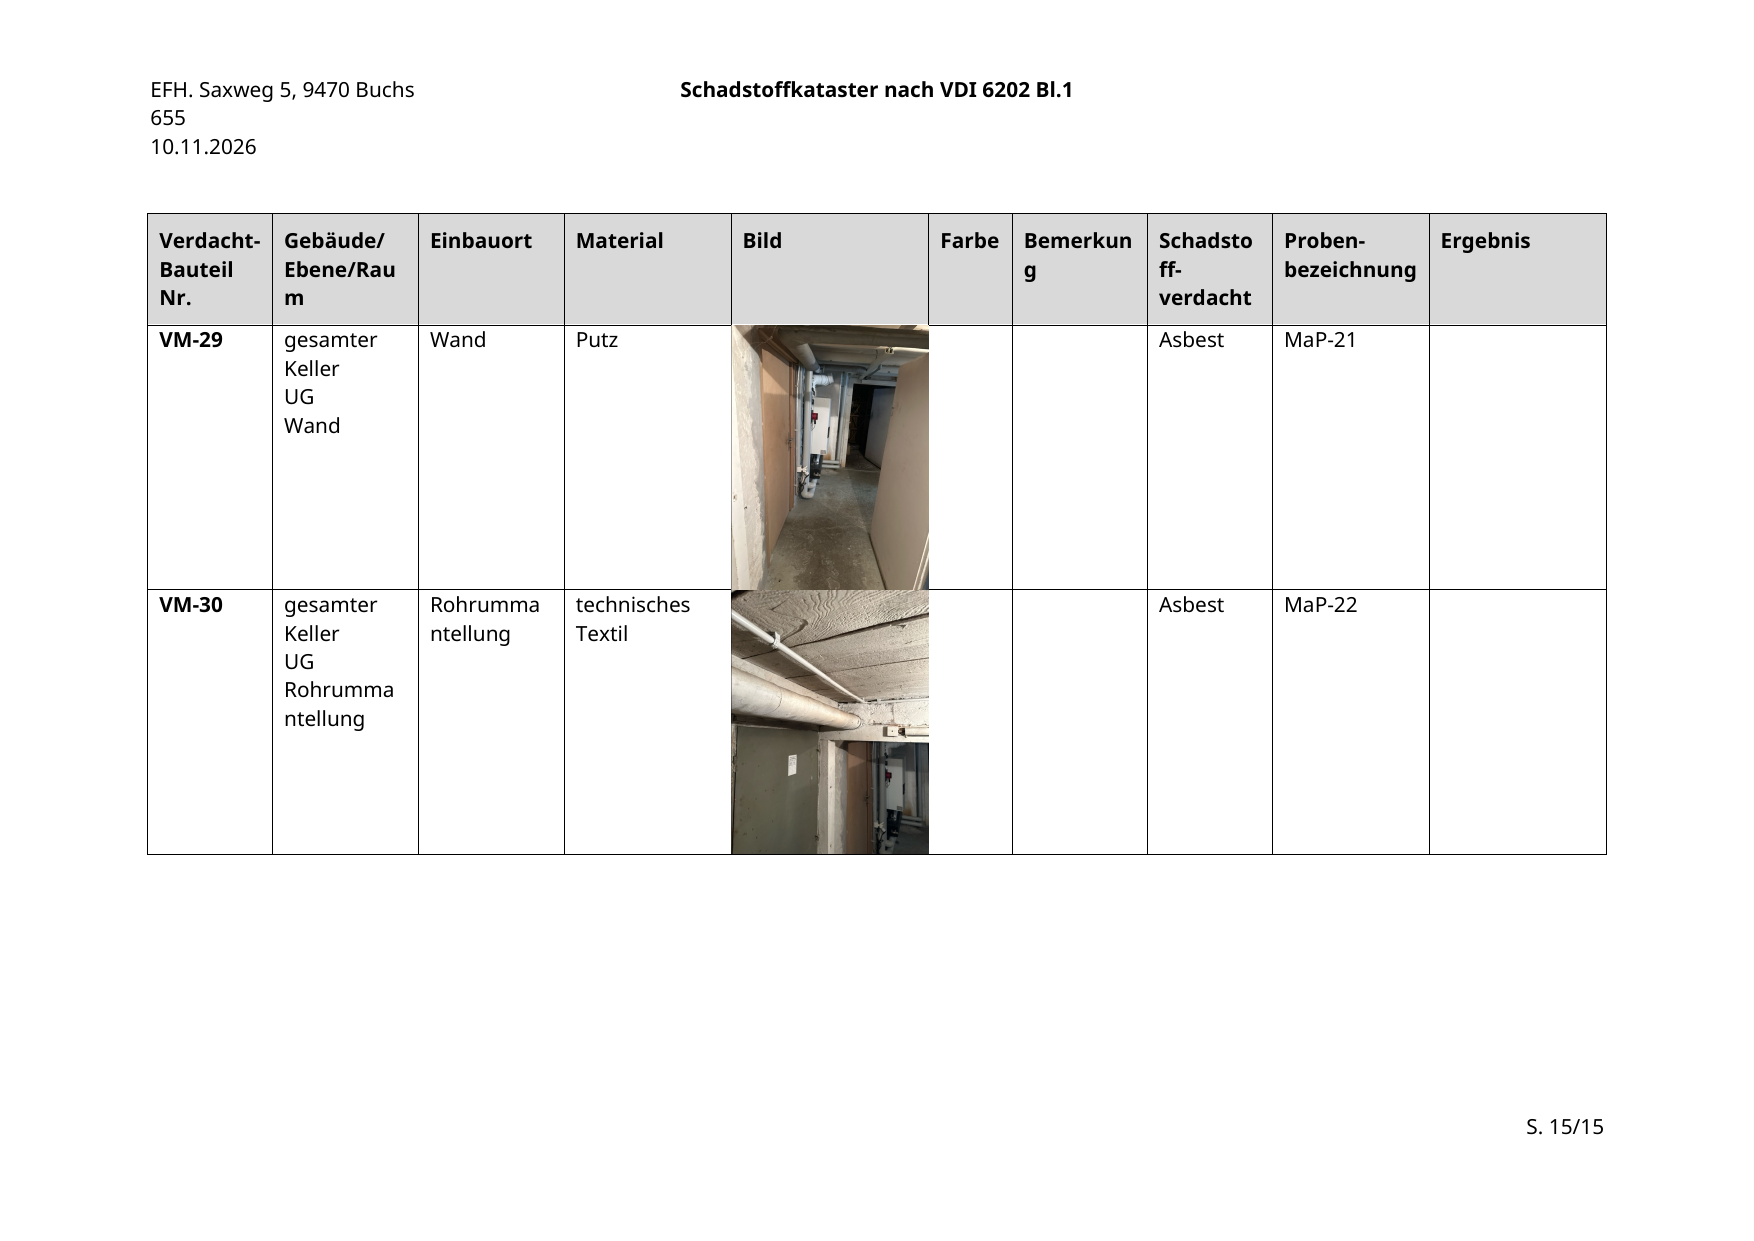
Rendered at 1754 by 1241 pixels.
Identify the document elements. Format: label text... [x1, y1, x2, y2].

table_header Bild [732, 214, 928, 324]
table_cell gesamter Keller UG Wand [273, 326, 418, 589]
table_header Farbe [929, 214, 1012, 324]
table_cell Putz [565, 326, 731, 589]
table_header Schadstoff-verdacht [1148, 214, 1272, 324]
table_cell technisches Textil [565, 590, 731, 854]
table_cell MaP-22 [1273, 590, 1429, 854]
table_cell [1013, 326, 1147, 589]
table_cell Rohrummantellung [419, 590, 564, 854]
table_cell Asbest [1148, 326, 1272, 589]
table_cell MaP-21 [1273, 326, 1429, 589]
table_cell [1430, 326, 1606, 589]
table_header Einbauort [419, 214, 564, 324]
table_cell VM-29 [148, 326, 272, 589]
table_cell [1013, 590, 1147, 854]
table_cell Asbest [1148, 590, 1272, 854]
table_cell VM-30 [148, 590, 272, 854]
table_header Material [565, 214, 731, 324]
table_cell [929, 326, 1012, 589]
table_header Ergebnis [1430, 214, 1606, 324]
table_header Verdacht-Bauteil Nr. [148, 214, 272, 324]
picture [731, 325, 929, 854]
table_header Bemerkung [1013, 214, 1147, 324]
table_header Gebäude/ Ebene/Raum [273, 214, 418, 324]
table_header Proben-bezeichnung [1273, 214, 1429, 324]
table_cell gesamter Keller UG Rohrummantellung [273, 590, 418, 854]
table_cell [929, 590, 1012, 854]
table_cell Wand [419, 326, 564, 589]
table_cell [1430, 590, 1606, 854]
